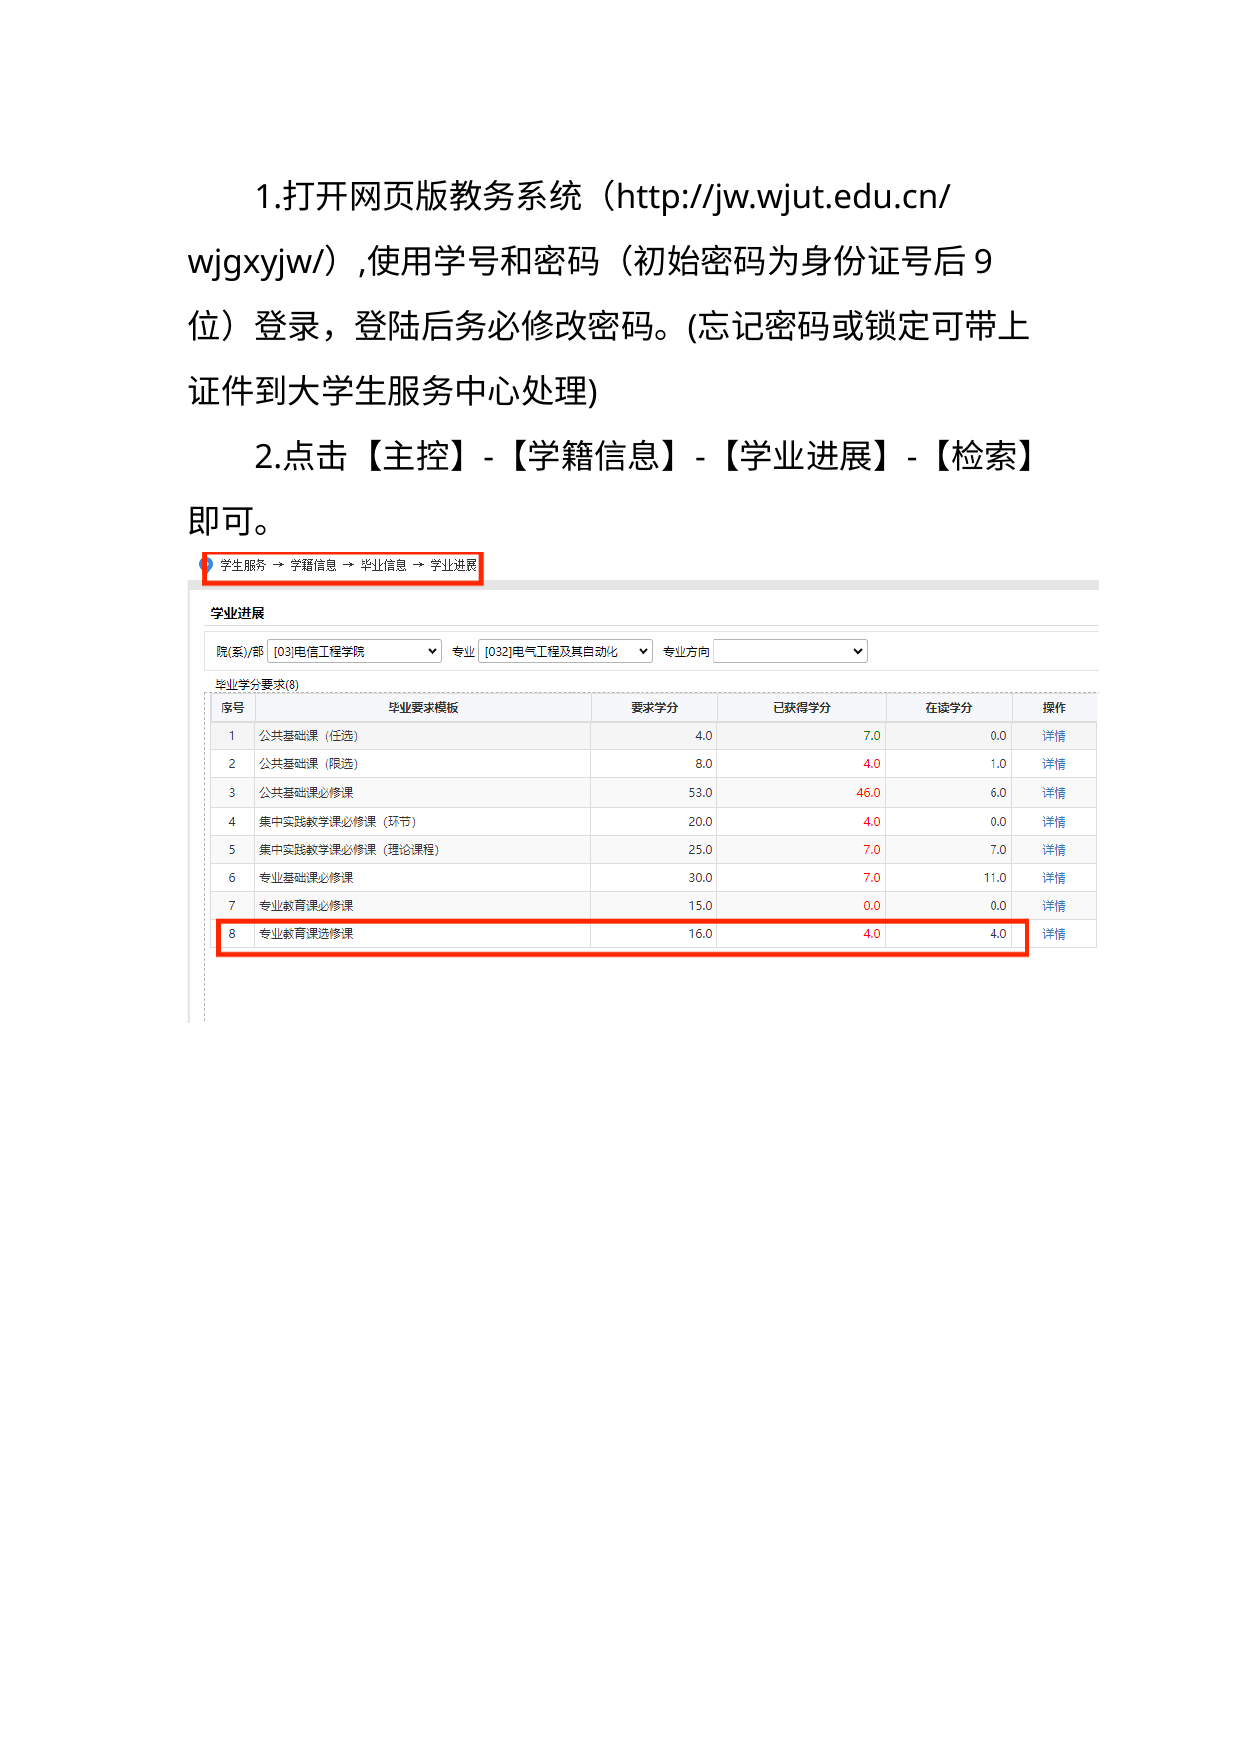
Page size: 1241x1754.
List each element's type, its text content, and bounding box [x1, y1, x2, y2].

picture [187, 552, 1099, 1023]
text 2.点击【主控】-【学籍信息】-【学业进展】-【检索】即可。 [187, 422, 1053, 552]
text 1.打开网页版教务系统（http://jw.wjut.edu.cn/wjgxyjw/）,使用学号和密码（初始密码为身份证号后9位）登录，登陆后务必修改密码。(忘记密码或锁定可带上证件到大学生服务中心处理) [187, 162, 1053, 422]
